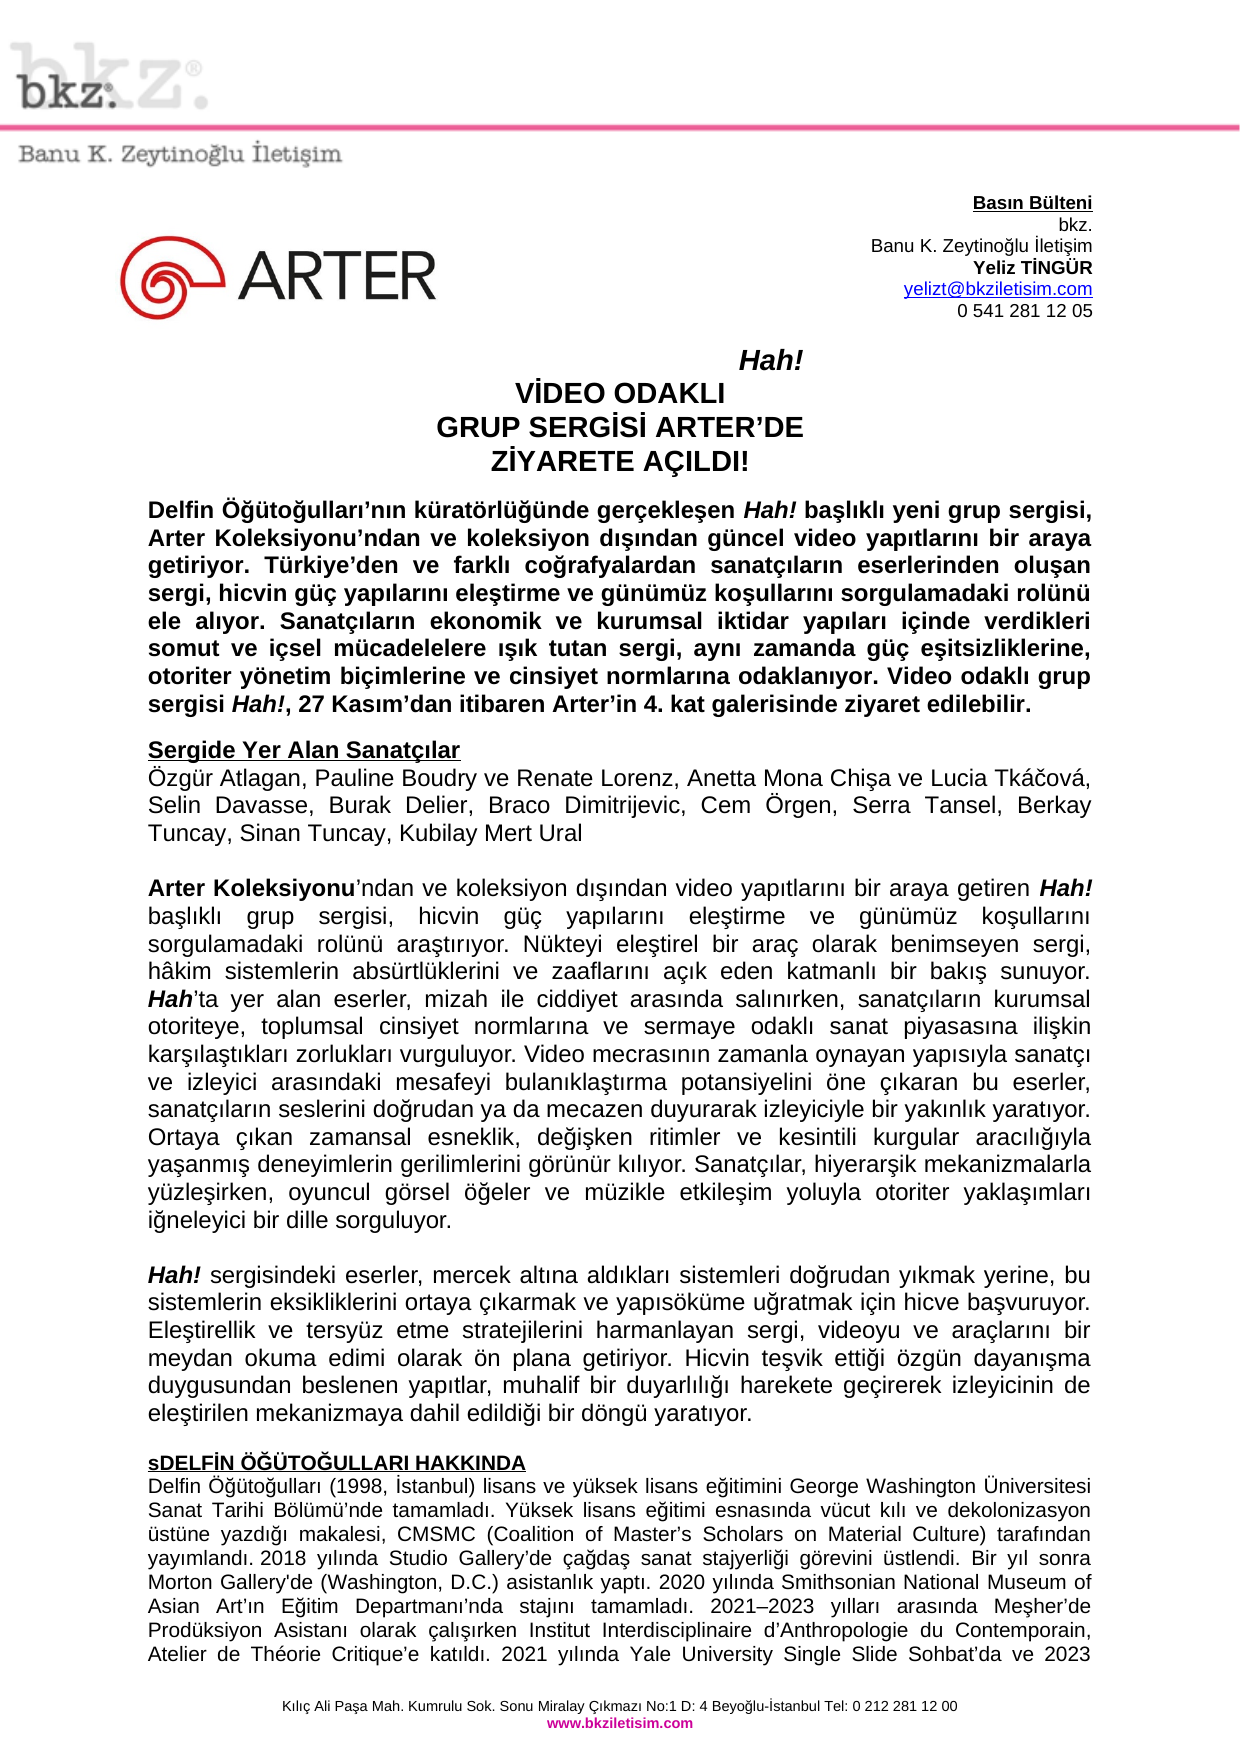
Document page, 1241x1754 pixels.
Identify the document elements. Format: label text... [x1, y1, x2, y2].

text yelizt@bkziletisim.com [738, 278, 1092, 300]
text 0 541 281 12 05 [738, 300, 1092, 321]
text Sergide Yer Alan Sanatçılar [148, 736, 1092, 764]
text GRUP SERGİSİ ARTER’DE [148, 410, 1092, 443]
text Delfin Öğütoğulları’nın küratörlüğünde gerçekleşen Hah! başlıklı yeni grup sergisi, Arter Koleksiyonu’ndan ve koleksiyon dışından güncel video yapıtlarını bir araya getiriyor. Türkiye’den ve farklı coğrafyalardan sanatçıların eserlerinden oluşan sergi, hicvin güç yapılarını eleştirme ve günümüz koşullarını sorgulamadaki rolünü ele alıyor. Sanatçıların ekonomik ve kurumsal iktidar yapıları içinde verdikleri somut ve içsel mücadelelere ışık tutan sergi, aynı zamanda güç eşitsizliklerine, otoriter yönetim biçimlerine ve cinsiyet normlarına odaklanıyor. Video odaklı grup sergisi Hah!, 27 Kasım’dan itibaren Arter’in 4. kat galerisinde ziyaret edilebilir. [148, 496, 1092, 717]
picture [0, 13, 1241, 187]
text Banu K. Zeytinoğlu İletişim [738, 235, 1092, 257]
text VİDEO ODAKLI [148, 376, 1092, 410]
text Özgür Atlagan, Pauline Boudry ve Renate Lorenz, Anetta Mona Chişa ve Lucia Tkáčová, Selin Davasse, Burak Delier, Braco Dimitrijevic, Cem Örgen, Serra Tansel, Berkay Tuncay, Sinan Tuncay, Kubilay Mert Ural [148, 764, 1092, 847]
text Yeliz TİNGÜR [738, 257, 1092, 278]
picture [115, 210, 441, 342]
text ZİYARETE AÇILDI! [148, 443, 1092, 477]
text Hah! [148, 343, 1092, 376]
text Basın Bülteni [148, 192, 1092, 213]
text Arter Koleksiyonu’ndan ve koleksiyon dışından video yapıtlarını bir araya getiren Hah! başlıklı grup sergisi, hicvin güç yapılarını eleştirme ve günümüz koşullarını sorgulamadaki rolünü araştırıyor. Nükteyi eleştirel bir araç olarak benimseyen sergi, hâkim sistemlerin absürtlüklerini ve zaaflarını açık eden katmanlı bir bakış sunuyor. Hah’ta yer alan eserler, mizah ile ciddiyet arasında salınırken, sanatçıların kurumsal otoriteye, toplumsal cinsiyet normlarına ve sermaye odaklı sanat piyasasına ilişkin karşılaştıkları zorlukları vurguluyor. Video mecrasının zamanla oynayan yapısıyla sanatçı ve izleyici arasındaki mesafeyi bulanıklaştırma potansiyelini öne çıkaran bu eserler, sanatçıların seslerini doğrudan ya da mecazen duyurarak izleyiciyle bir yakınlık yaratıyor. Ortaya çıkan zamansal esneklik, değişken ritimler ve kesintili kurgular aracılığıyla yaşanmış deneyimlerin gerilimlerini görünür kılıyor. Sanatçılar, hiyerarşik mekanizmalarla yüzleşirken, oyuncul görsel öğeler ve müzikle etkileşim yoluyla otoriter yaklaşımları iğneleyici bir dille sorguluyor. [148, 874, 1092, 1233]
text sDELFİN ÖĞÜTOĞULLARI HAKKINDA [148, 1450, 1092, 1474]
text Hah! sergisindeki eserler, mercek altına aldıkları sistemleri doğrudan yıkmak yerine, bu sistemlerin eksikliklerini ortaya çıkarmak ve yapısöküme uğratmak için hicve başvuruyor. Eleştirellik ve tersyüz etme stratejilerini harmanlayan sergi, videoyu ve araçlarını bir meydan okuma edimi olarak ön plana getiriyor. Hicvin teşvik ettiği özgün dayanışma duygusundan beslenen yapıtlar, muhalif bir duyarlılığı harekete geçirerek izleyicinin de eleştirilen mekanizmaya dahil edildiği bir döngü yaratıyor. [148, 1261, 1092, 1426]
text bkz. [738, 213, 1092, 235]
